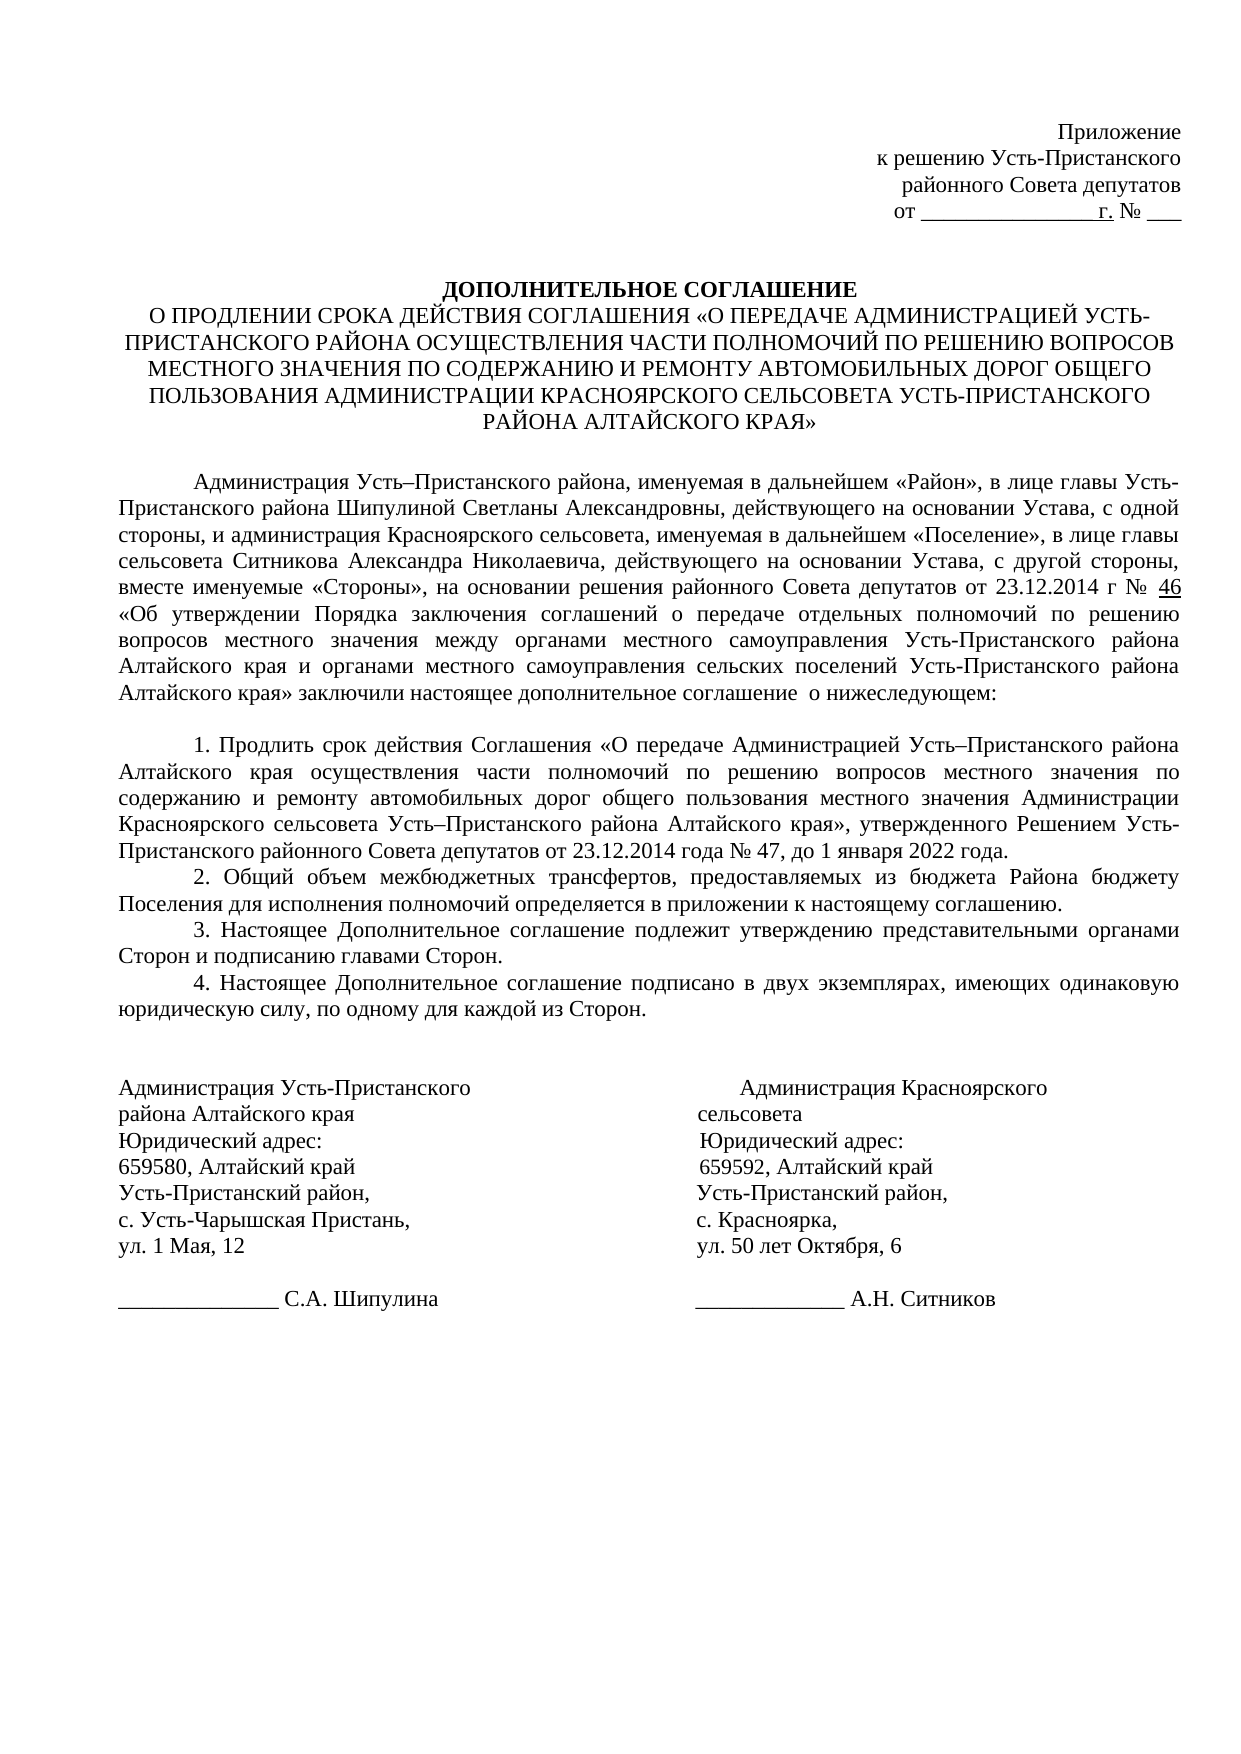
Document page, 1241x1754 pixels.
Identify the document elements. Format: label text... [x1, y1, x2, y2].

text 659580, Алтайский край 659592, Алтайский край [118, 1153, 1181, 1179]
text района Алтайского края сельсовета [118, 1100, 1181, 1127]
text ДОПОЛНИТЕЛЬНОЕ СОГЛАШЕНИЕ [118, 276, 1181, 303]
text ул. 1 Мая, 12 ул. 50 лет Октября, 6 [118, 1232, 1181, 1258]
text 4. Настоящее Дополнительное соглашение подписано в двух экземплярах, имеющих одинаковую юридическую силу, по одному для каждой из Сторон. [118, 969, 1181, 1021]
text от _______________ г. № ___ [118, 197, 1181, 223]
text с. Усть-Чарышская Пристань, с. Красноярка, [118, 1206, 1181, 1232]
text к решению Усть-Пристанского [118, 144, 1181, 171]
text 2. Общий объем межбюджетных трансфертов, предоставляемых из бюджета Района бюджету Поселения для исполнения полномочий определяется в приложении к настоящему соглашению. [118, 863, 1181, 916]
text Юридический адрес: Юридический адрес: [118, 1127, 1181, 1153]
text Администрация Усть-Пристанского Администрация Красноярского [118, 1074, 1181, 1100]
text районного Совета депутатов [118, 171, 1181, 197]
text О ПРОДЛЕНИИ СРОКА ДЕЙСТВИЯ СОГЛАШЕНИЯ «О ПЕРЕДАЧЕ АДМИНИСТРАЦИЕЙ УСТЬ-ПРИСТАНСКОГО РАЙОНА ОСУЩЕСТВЛЕНИЯ ЧАСТИ ПОЛНОМОЧИЙ ПО РЕШЕНИЮ ВОПРОСОВ МЕСТНОГО ЗНАЧЕНИЯ ПО СОДЕРЖАНИЮ И РЕМОНТУ АВТОМОБИЛЬНЫХ ДОРОГ ОБЩЕГО ПОЛЬЗОВАНИЯ АДМИНИСТРАЦИИ КРАСНОЯРСКОГО СЕЛЬСОВЕТА УСТЬ-ПРИСТАНСКОГО РАЙОНА АЛТАЙСКОГО КРАЯ» [118, 303, 1181, 434]
text Приложение [118, 118, 1181, 144]
text Усть-Пристанский район, Усть-Пристанский район, [118, 1179, 1181, 1206]
text 3. Настоящее Дополнительное соглашение подлежит утверждению представительными органами Сторон и подписанию главами Сторон. [118, 916, 1181, 969]
text Администрация Усть–Пристанского района, именуемая в дальнейшем «Район», в лице главы Усть-Пристанского района Шипулиной Светланы Александровны, действующего на основании Устава, с одной стороны, и администрация Красноярского сельсовета, именуемая в дальнейшем «Поселение», в лице главы сельсовета Ситникова Александра Николаевича, действующего на основании Устава, с другой стороны, вместе именуемые «Стороны», на основании решения районного Совета депутатов от 23.12.2014 г № 46 «Об утверждении Порядка заключения соглашений о передаче отдельных полномочий по решению вопросов местного значения между органами местного самоуправления Усть-Пристанского района Алтайского края и органами местного самоуправления сельских поселений Усть-Пристанского района Алтайского края» заключили настоящее дополнительное соглашение о нижеследующем: [118, 468, 1181, 705]
text ______________ С.А. Шипулина _____________ А.Н. Ситников [118, 1285, 1181, 1311]
text 1. Продлить срок действия Соглашения «О передаче Администрацией Усть–Пристанского района Алтайского края осуществления части полномочий по решению вопросов местного значения по содержанию и ремонту автомобильных дорог общего пользования местного значения Администрации Красноярского сельсовета Усть–Пристанского района Алтайского края», утвержденного Решением Усть-Пристанского районного Совета депутатов от 23.12.2014 года № 47, до 1 января 2022 года. [118, 731, 1181, 863]
